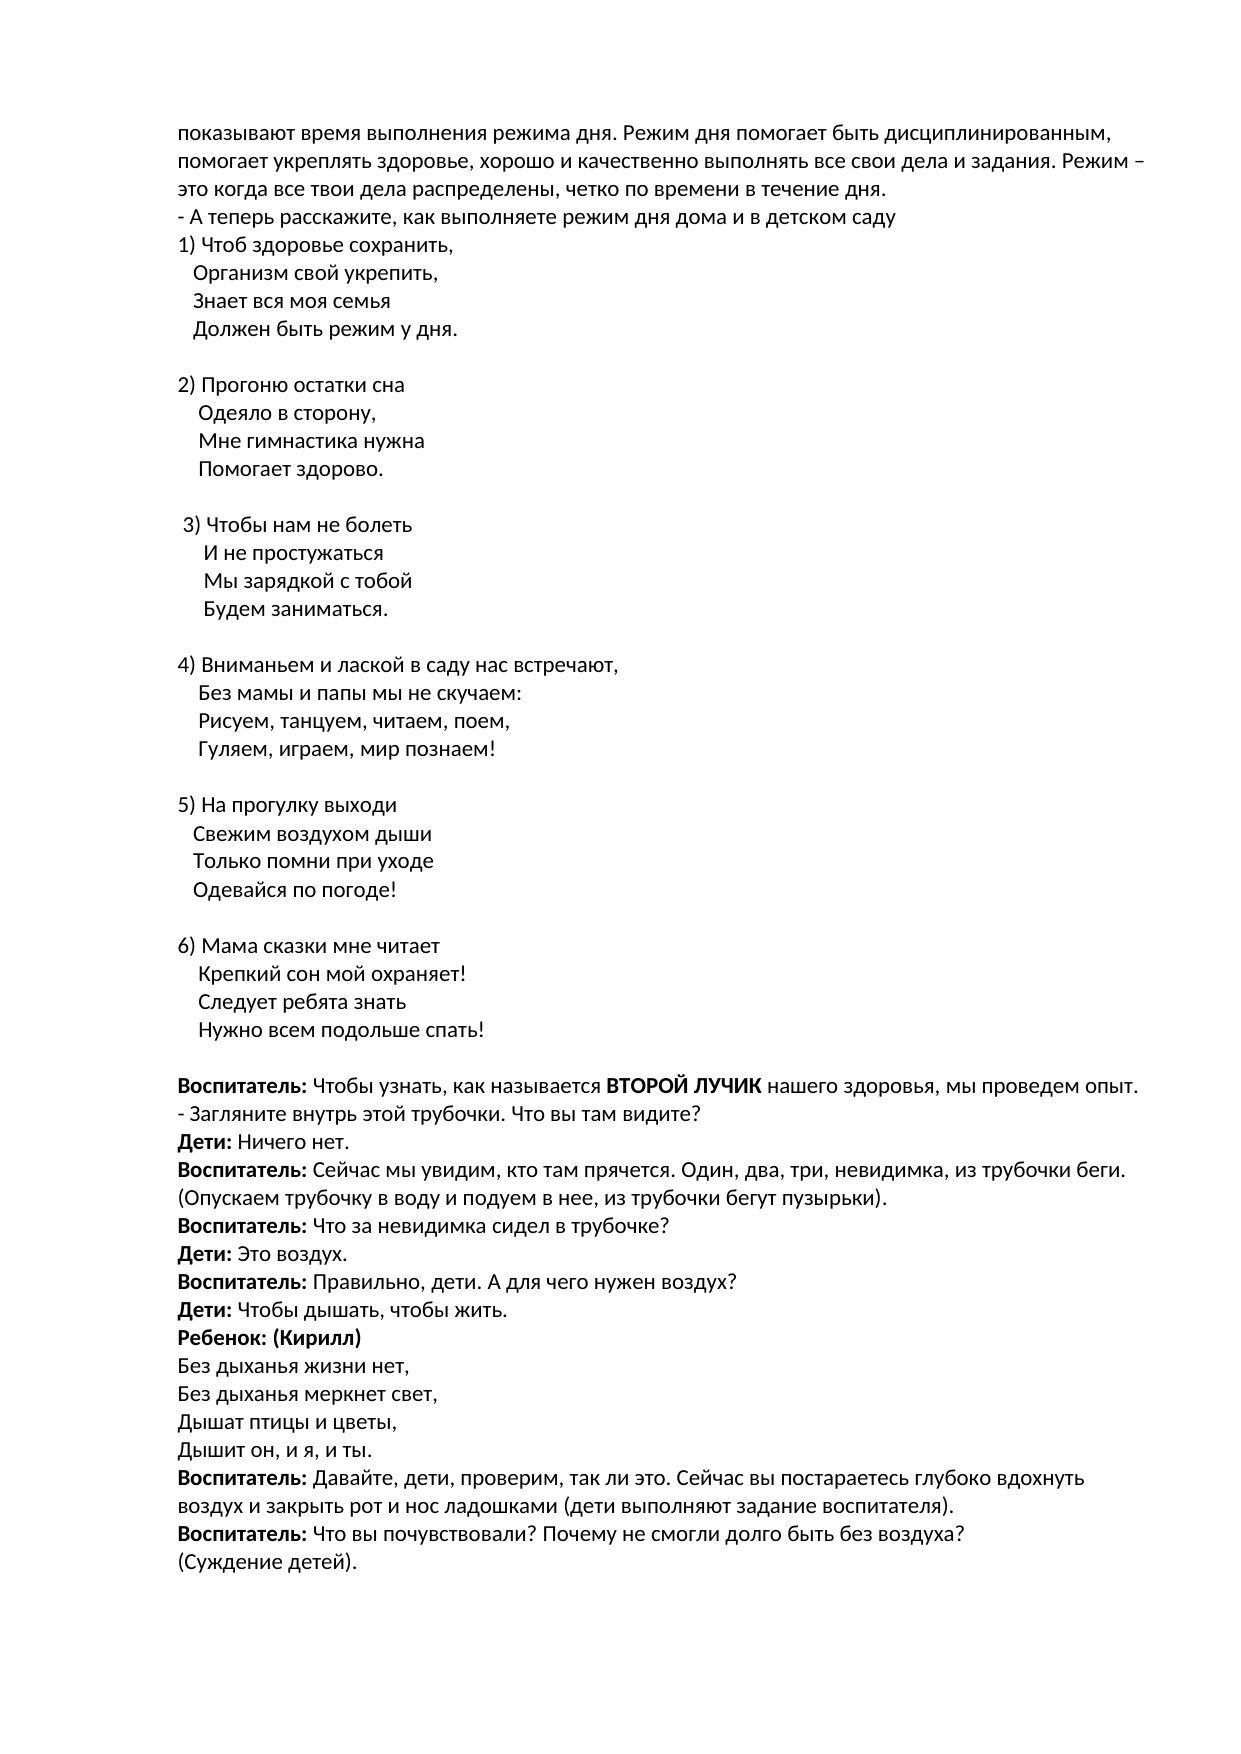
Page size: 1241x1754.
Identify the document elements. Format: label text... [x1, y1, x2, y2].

text Мы зарядкой с тобой [177, 566, 1152, 594]
text Дети: Это воздух. [177, 1239, 1152, 1267]
text Воспитатель: Правильно, дети. А для чего нужен воздух? [177, 1267, 1152, 1295]
text - Загляните внутрь этой трубочки. Что вы там видите? [177, 1099, 1152, 1127]
text Дети: Чтобы дышать, чтобы жить. [177, 1295, 1152, 1323]
text 2) Прогоню остатки сна [177, 370, 1152, 398]
text Рисуем, танцуем, читаем, поем, [177, 707, 1152, 734]
text Дышат птицы и цветы, [177, 1407, 1152, 1435]
text Нужно всем подольше спать! [177, 1015, 1152, 1043]
text - А теперь расскажите, как выполняете режим дня дома и в детском саду [177, 202, 1152, 230]
text Одеяло в сторону, [177, 398, 1152, 426]
text Дышит он, и я, и ты. [177, 1435, 1152, 1463]
text Ребенок: (Кирилл) [177, 1323, 1152, 1351]
text Свежим воздухом дыши [177, 819, 1152, 847]
text 1) Чтоб здоровье сохранить, [177, 230, 1152, 258]
text Мне гимнастика нужна [177, 426, 1152, 454]
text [177, 118, 1152, 202]
text И не простужаться [177, 538, 1152, 566]
text Без дыханья меркнет свет, [177, 1379, 1152, 1407]
text Будем заниматься. [177, 594, 1152, 622]
text Должен быть режим у дня. [177, 314, 1152, 342]
text Крепкий сон мой охраняет! [177, 959, 1152, 987]
text Воспитатель: Что за невидимка сидел в трубочке? [177, 1211, 1152, 1239]
text (Суждение детей). [177, 1547, 1152, 1575]
text Без дыханья жизни нет, [177, 1351, 1152, 1379]
text Воспитатель: Давайте, дети, проверим, так ли это. Сейчас вы постараетесь глубоко вдохнуть воздух и закрыть рот и нос ладошками (дети выполняют задание воспитателя). [177, 1463, 1152, 1519]
text Одевайся по погоде! [177, 875, 1152, 903]
text Без мамы и папы мы не скучаем: [177, 678, 1152, 707]
text Воспитатель: Чтобы узнать, как называется ВТОРОЙ ЛУЧИК нашего здоровья, мы проведем опыт. [177, 1071, 1152, 1099]
text Воспитатель: Что вы почувствовали? Почему не смогли долго быть без воздуха? [177, 1519, 1152, 1547]
text 3) Чтобы нам не болеть [177, 510, 1152, 538]
text 4) Вниманьем и лаской в саду нас встречают, [177, 651, 1152, 678]
text Гуляем, играем, мир познаем! [177, 734, 1152, 763]
text Организм свой укрепить, [177, 258, 1152, 286]
text Следует ребята знать [177, 987, 1152, 1015]
text Знает вся моя семья [177, 286, 1152, 314]
text Воспитатель: Сейчас мы увидим, кто там прячется. Один, два, три, невидимка, из трубочки беги. (Опускаем трубочку в воду и подуем в нее, из трубочки бегут пузырьки). [177, 1155, 1152, 1211]
text 6) Мама сказки мне читает [177, 931, 1152, 959]
text Только помни при уходе [177, 847, 1152, 875]
text Дети: Ничего нет. [177, 1127, 1152, 1155]
text Помогает здорово. [177, 454, 1152, 482]
text 5) На прогулку выходи [177, 791, 1152, 819]
